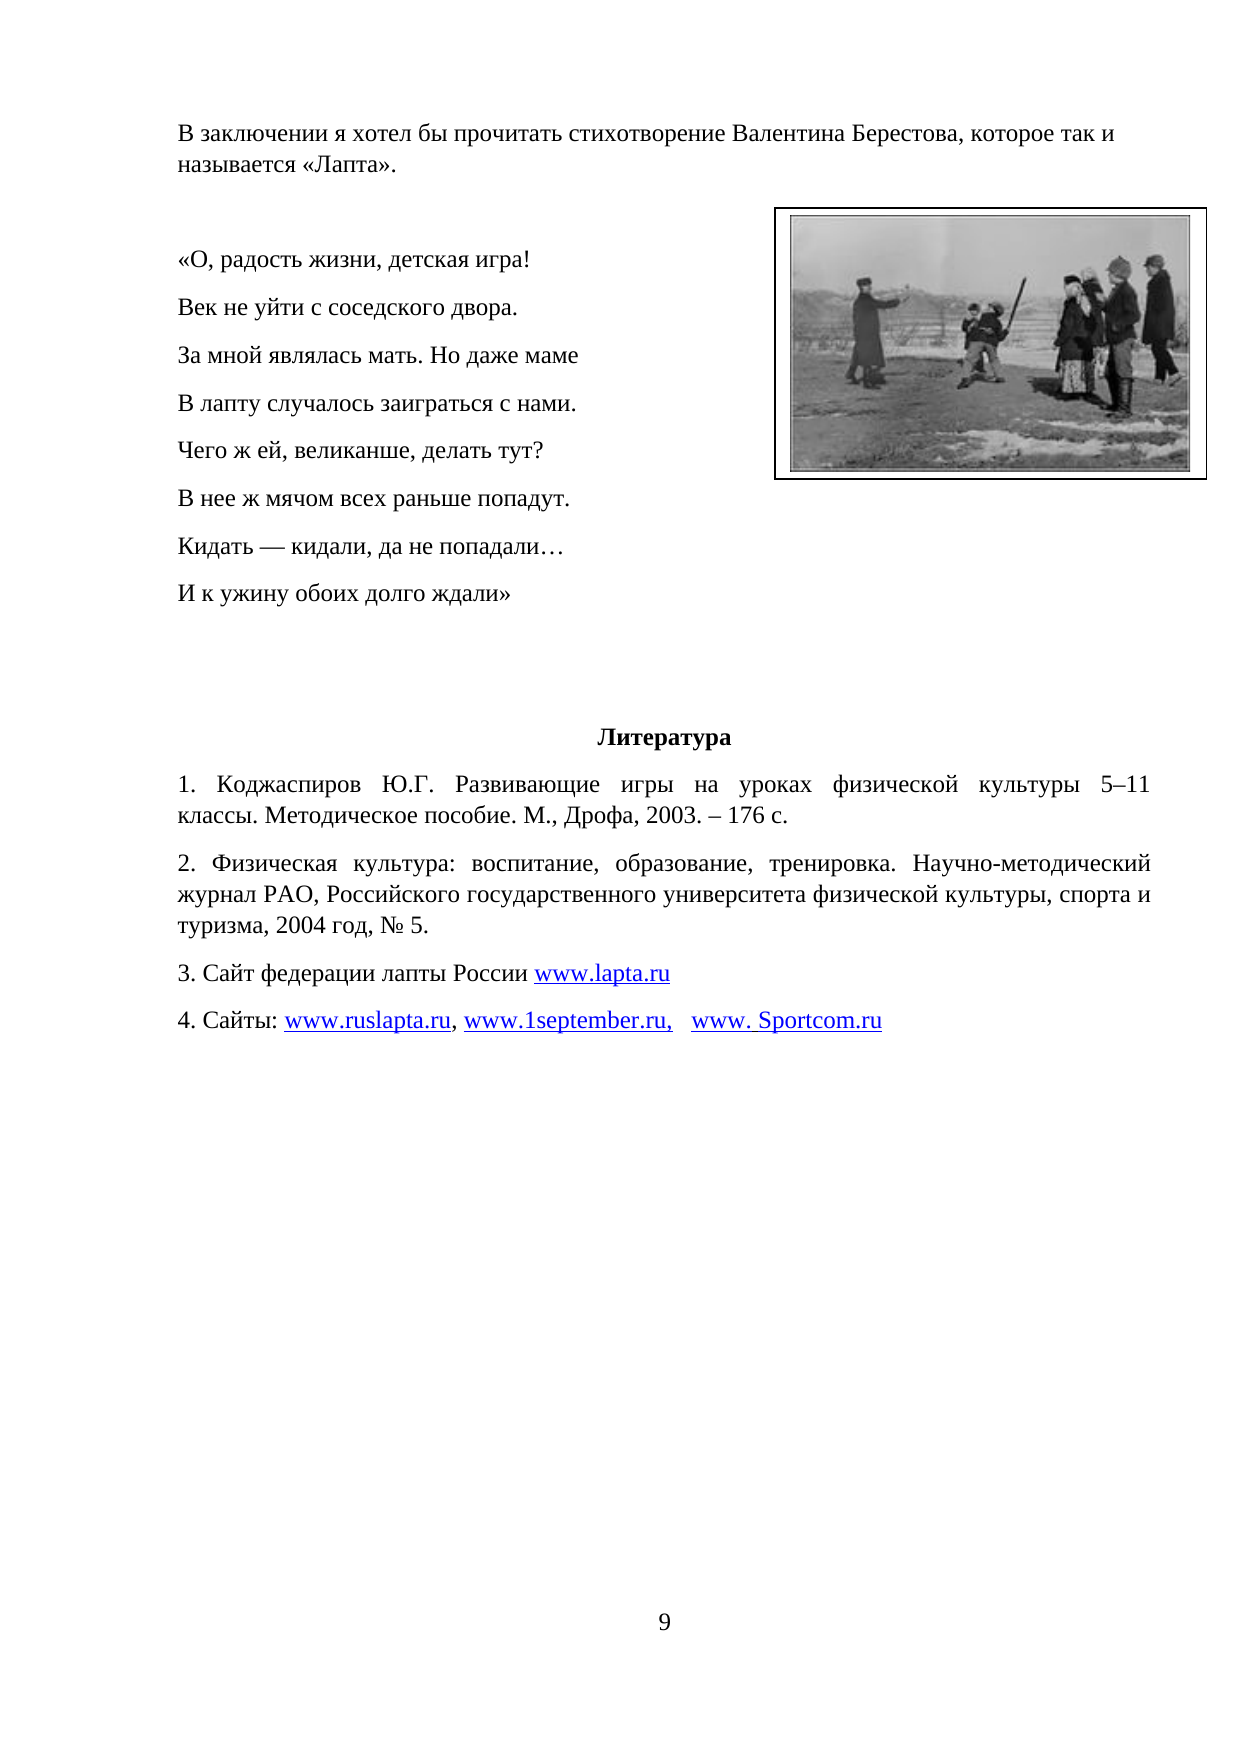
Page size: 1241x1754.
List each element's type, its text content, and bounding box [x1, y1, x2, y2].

text И к ужину обоих долго ждали» [177, 578, 1152, 607]
picture [790, 215, 1191, 472]
text В нее ж мячом всех раньше попадут. [177, 483, 1152, 512]
text В лапту случалось заиграться с нами. [177, 388, 774, 416]
text 2. Физическая культура: воспитание, образование, тренировка. Научно-методический журнал РАО, Российского государственного университета физической культуры, спорта и туризма, 2004 год, № 5. [177, 848, 1152, 939]
text Век не уйти с соседского двора. [177, 292, 774, 321]
text 1. Коджаспиров Ю.Г. Развивающие игры на уроках физической культуры 5–11 классы. Методическое пособие. М., Дрофа, 2003. – 176 с. [177, 769, 1152, 829]
text «О, радость жизни, детская игра! [177, 244, 774, 273]
text Литература [177, 722, 1152, 750]
text 9 [177, 1607, 1152, 1636]
text За мной являлась мать. Но даже маме [177, 340, 774, 369]
text 3. Сайт федерации лапты России www.lapta.ru [177, 958, 1152, 987]
text Чего ж ей, великанше, делать тут? [177, 435, 774, 464]
text 4. Сайты: www.ruslapta.ru, www.1september.ru, www. Sportcom.ru [177, 1006, 1152, 1034]
text Кидать — кидали, да не попадали… [177, 531, 1152, 559]
text В заключении я хотел бы прочитать стихотворение Валентина Берестова, которое так и называется «Лапта». [177, 118, 1152, 178]
